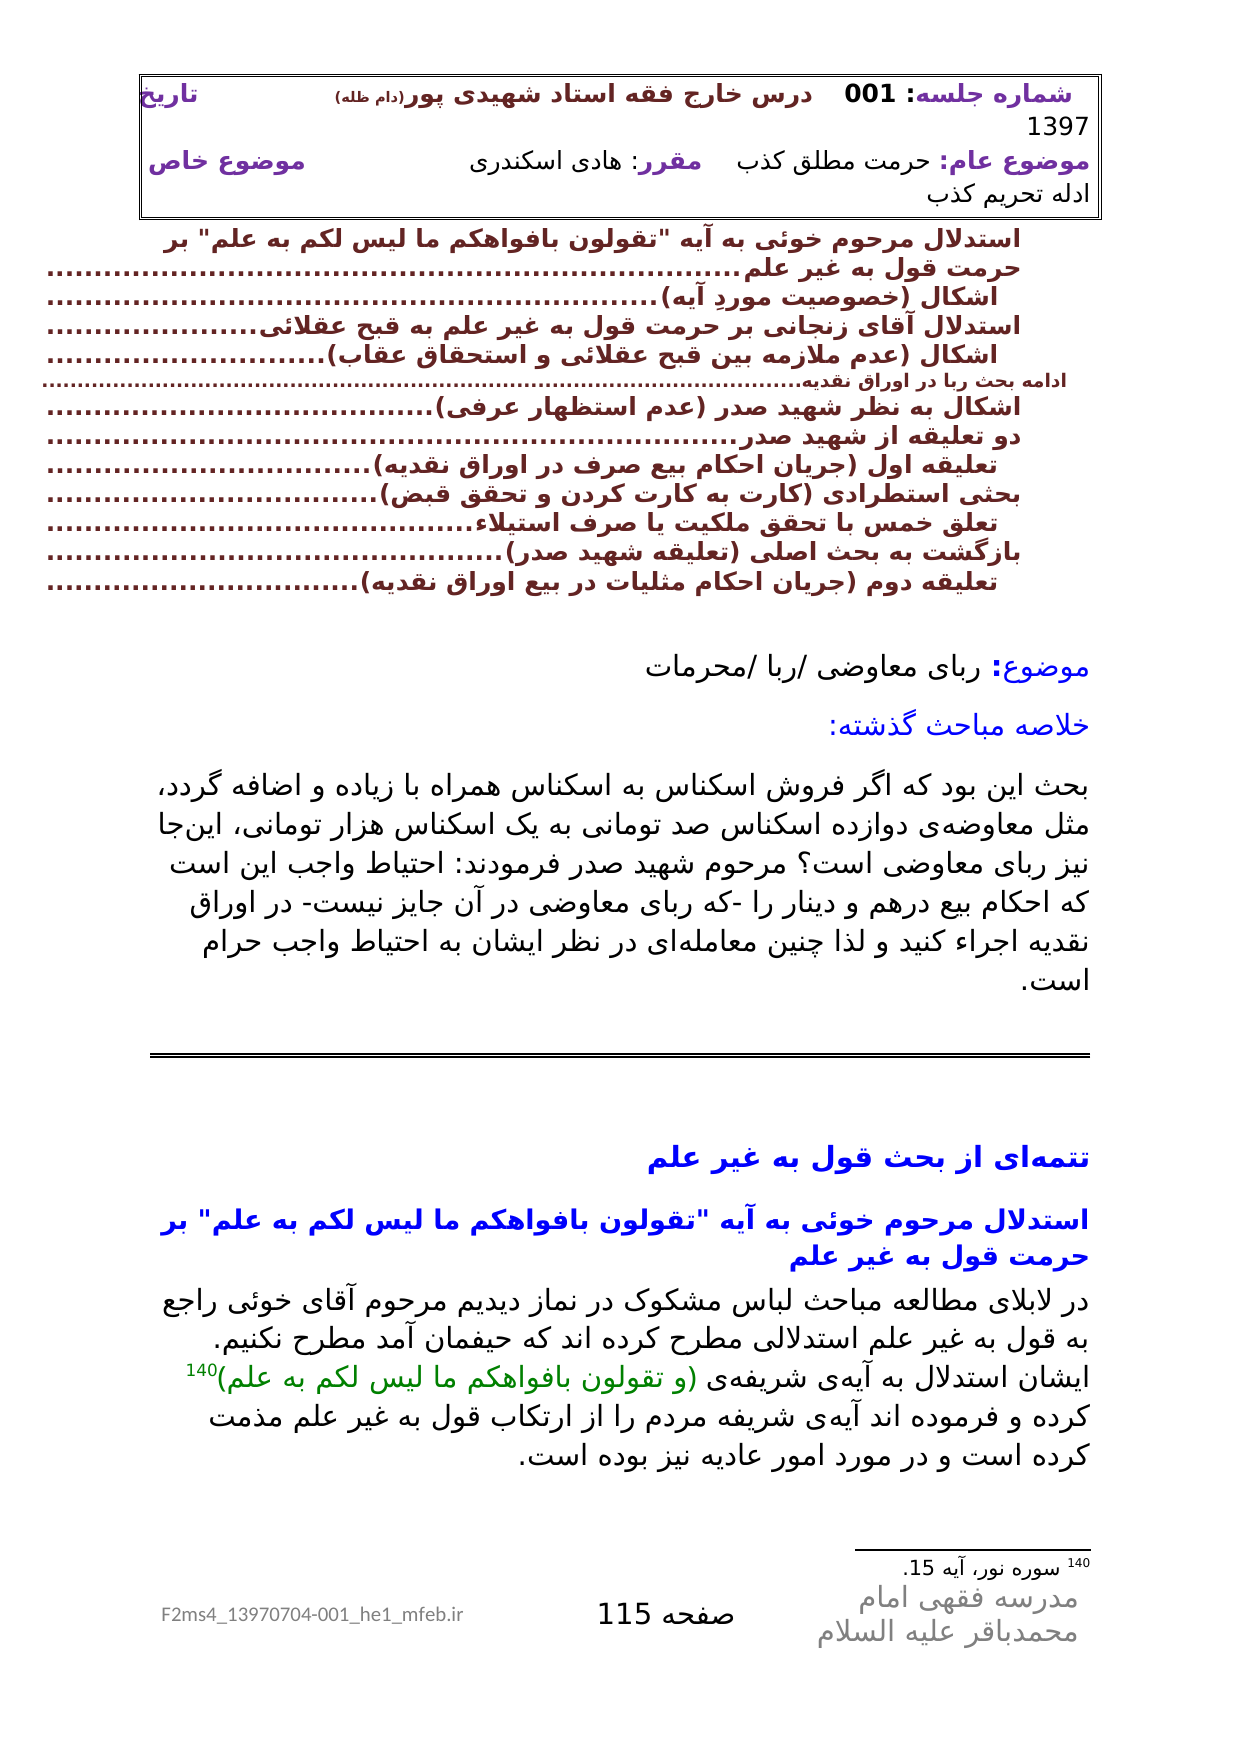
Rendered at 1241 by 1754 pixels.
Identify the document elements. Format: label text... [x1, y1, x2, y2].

text استدلال مرحوم خوئی به آیه "تقولون بافواهکم ما لیس لکم به علم" بر حرمت قول به غیر علم 2 [150, 224, 1022, 282]
subtitle تتمه‌ای از بحث قول به غیر علم [150, 1140, 1090, 1174]
text اشکال (عدم ملازمه بین قبح عقلائی و استحقاق عقاب) 2 [150, 341, 999, 370]
text در لابلای مطالعه مباحث لباس مشکوک در نماز دیدیم مرحوم آقای خوئی راجع به قول به غیر علم استدلالی مطرح کرده اند که حیفمان آمد مطرح نکنیم. ایشان استدلال به آیه‌ی شریفه‌ی ﴿و تقولون بافواهکم ما لیس لکم به علم﴾ کرده و فرموده اند آیه‌ی شریفه مردم را از ارتکاب قول به غیر علم مذمت کرده است و در مورد امور عادیه نیز بوده است. [150, 1283, 1090, 1473]
text ادامه بحث ربا در اوراق نقدیه 3 [150, 370, 1067, 392]
text اشکال به نظر شهید صدر (عدم استظهار عرفی) 3 [150, 392, 1022, 421]
text بازگشت به بحث اصلی (تعلیقه شهید صدر) 6 [150, 538, 1022, 567]
text خلاصه مباحث گذشته: [150, 709, 1090, 743]
text تعلق خمس با تحقق ملکیت یا صرف استیلاء 6 [150, 508, 999, 538]
text موضوع: ربای معاوضی /ربا /محرمات [150, 649, 1090, 683]
subtitle استدلال مرحوم خوئی به آیه "تقولون بافواهکم ما لیس لکم به علم" بر حرمت قول به غیر علم [150, 1204, 1090, 1272]
text بحث این بود که اگر فروش اسکناس به اسکناس همراه با زیاده و اضافه گردد، مثل معاوضه‌ی دوازده اسکناس صد تومانی به یک اسکناس هزار تومانی، ‌این‌جا نیز ربای معاوضی است؟ مرحوم شهید صدر فرمودند: احتیاط واجب این است که احکام بیع درهم و دینار را -که ربای معاوضی در آن جایز نیست- در اوراق نقدیه اجراء کنید و لذا چنین معامله‌ای در نظر ایشان به احتیاط واجب حرام است. [150, 768, 1090, 997]
text دو تعلیقه از شهید صدر 5 [150, 421, 1022, 450]
text اشکال (خصوصیت موردِ آیه) 2 [150, 282, 999, 312]
text تعلیقه دوم (جریان احکام مثلیات در بیع اوراق نقدیه) 7 [150, 567, 999, 596]
text بحثی استطرادی (کارت به کارت کردن و تحقق قبض) 5 [150, 479, 1022, 508]
text تعلیقه اول (جریان احکام بیع صرف در اوراق نقدیه) 5 [150, 450, 999, 479]
text استدلال آقای زنجانی بر حرمت قول به غیر علم به قبح عقلائی 2 [150, 312, 1022, 341]
